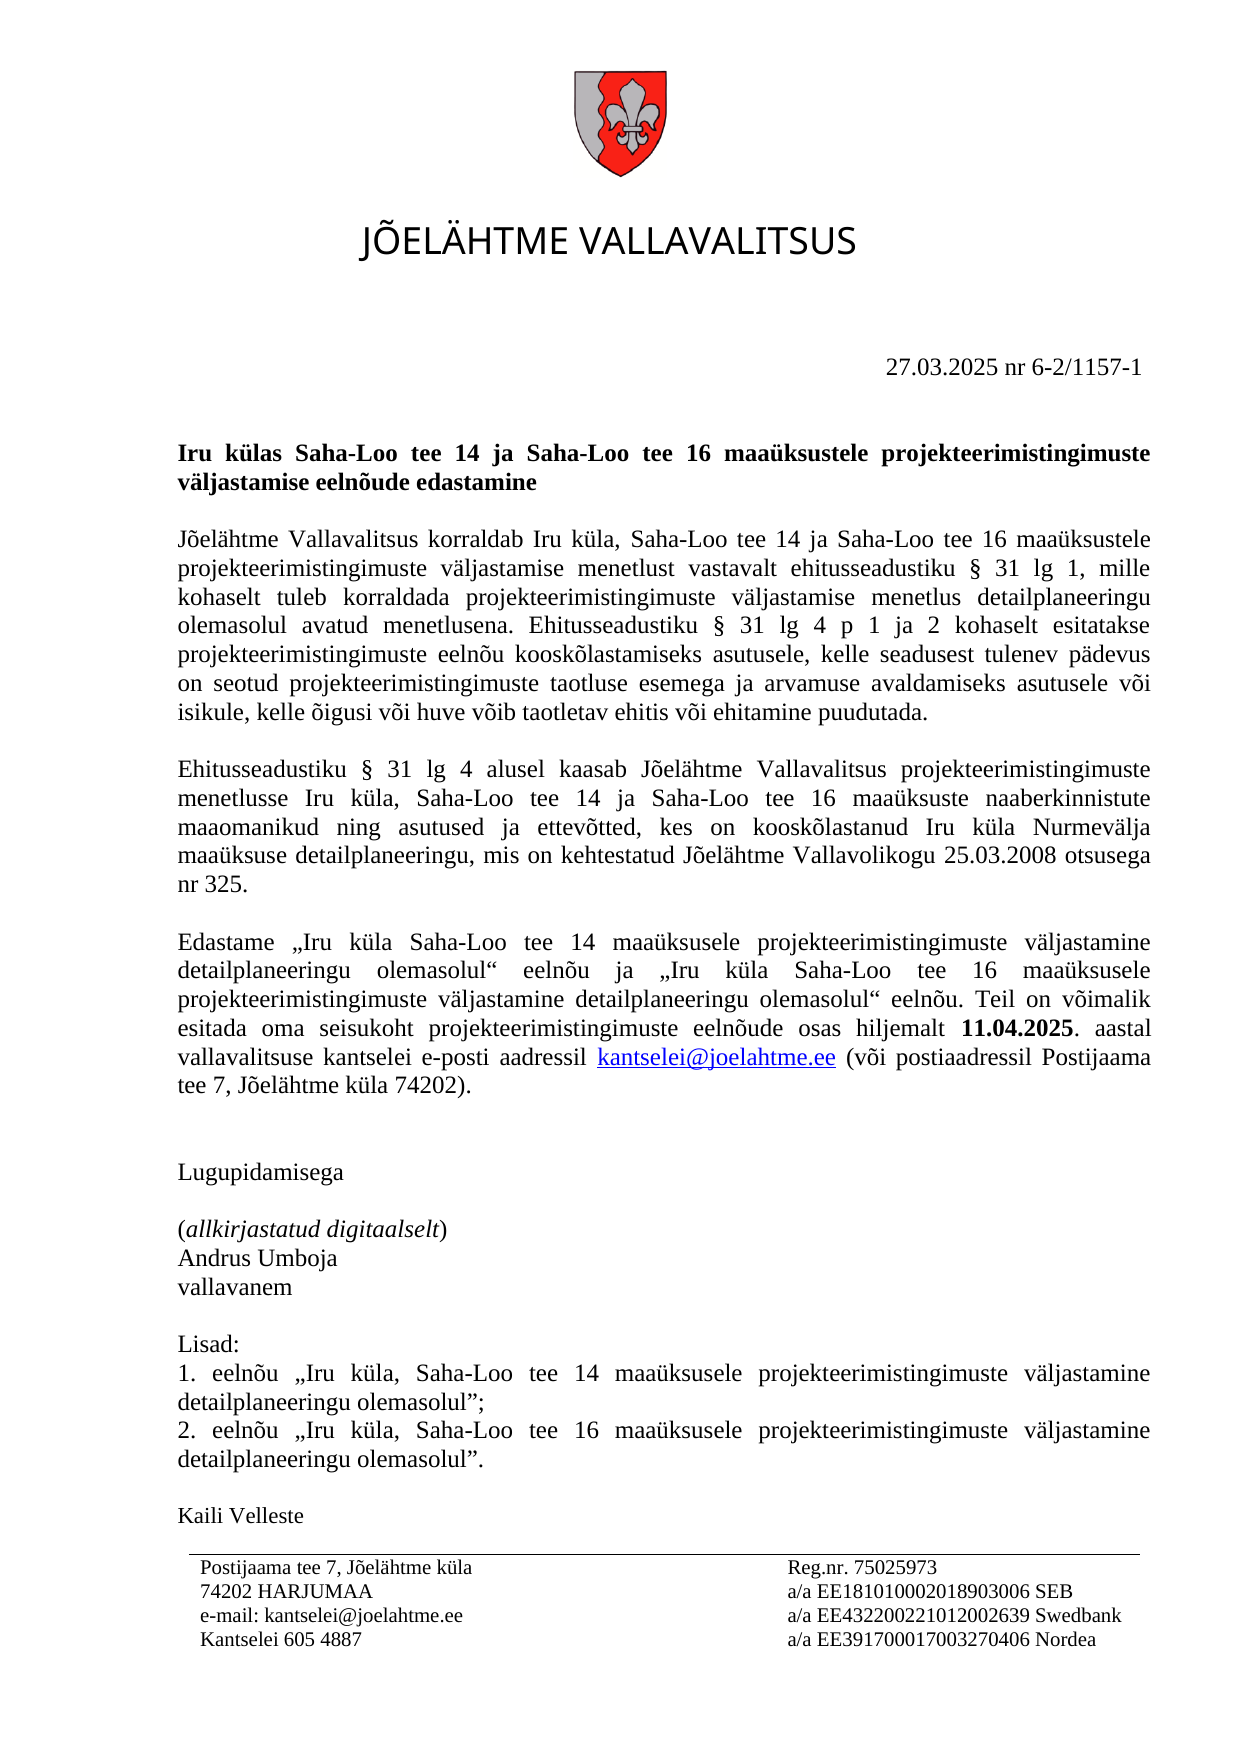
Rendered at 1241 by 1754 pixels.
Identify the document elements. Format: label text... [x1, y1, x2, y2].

text (allkirjastatud digitaalselt) [177, 1214, 1152, 1243]
text Lugupidamisega [177, 1157, 1152, 1186]
text Edastame „Iru küla Saha-Loo tee 14 maaüksusele projekteerimistingimuste väljastamine detailplaneeringu olemasolul“ eelnõu ja „Iru küla Saha-Loo tee 16 maaüksusele projekteerimistingimuste väljastamine detailplaneeringu olemasolul“ eelnõu. Teil on võimalik esitada oma seisukoht projekteerimistingimuste eelnõude osas hiljemalt 11.04.2025. aastal vallavalitsuse kantselei e-posti aadressil kantselei@joelahtme.ee (või postiaadressil Postijaama tee 7, Jõelähtme küla 74202). [177, 927, 1152, 1099]
text 2. eelnõu „Iru küla, Saha-Loo tee 16 maaüksusele projekteerimistingimuste väljastamine detailplaneeringu olemasolul”. [177, 1416, 1152, 1473]
text Iru külas Saha-Loo tee 14 ja Saha-Loo tee 16 maaüksustele projekteerimistingimuste väljastamise eelnõude edastamine [177, 438, 1152, 496]
text Ehitusseadustiku § 31 lg 4 alusel kaasab Jõelähtme Vallavalitsus projekteerimistingimuste menetlusse Iru küla, Saha-Loo tee 14 ja Saha-Loo tee 16 maaüksuste naaberkinnistute maaomanikud ning asutused ja ettevõtted, kes on kooskõlastanud Iru küla Nurmevälja maaüksuse detailplaneeringu, mis on kehtestatud Jõelähtme Vallavolikogu 25.03.2008 otsusega nr 325. [177, 754, 1152, 898]
picture [573, 70, 668, 178]
subtitle JÕELÄHTME VALLAVALITSUS [177, 214, 1152, 266]
text Lisad: [177, 1329, 1152, 1358]
table_header 27.03.2025 nr 6-2/1157-1 [179, 294, 1152, 381]
text Andrus Umboja vallavanem [177, 1243, 1152, 1301]
text 1. eelnõu „Iru küla, Saha-Loo tee 14 maaüksusele projekteerimistingimuste väljastamine detailplaneeringu olemasolul”; [177, 1358, 1152, 1416]
text Kaili Velleste [177, 1502, 1152, 1528]
text Jõelähtme Vallavalitsus korraldab Iru küla, Saha-Loo tee 14 ja Saha-Loo tee 16 maaüksustele projekteerimistingimuste väljastamise menetlust vastavalt ehitusseadustiku § 31 lg 1, mille kohaselt tuleb korraldada projekteerimistingimuste väljastamise menetlus detailplaneeringu olemasolul avatud menetlusena. Ehitusseadustiku § 31 lg 4 p 1 ja 2 kohaselt esitatakse projekteerimistingimuste eelnõu kooskõlastamiseks asutusele, kelle seadusest tulenev pädevus on seotud projekteerimistingimuste taotluse esemega ja arvamuse avaldamiseks asutusele või isikule, kelle õigusi või huve võib taotletav ehitis või ehitamine puudutada. [177, 524, 1152, 726]
